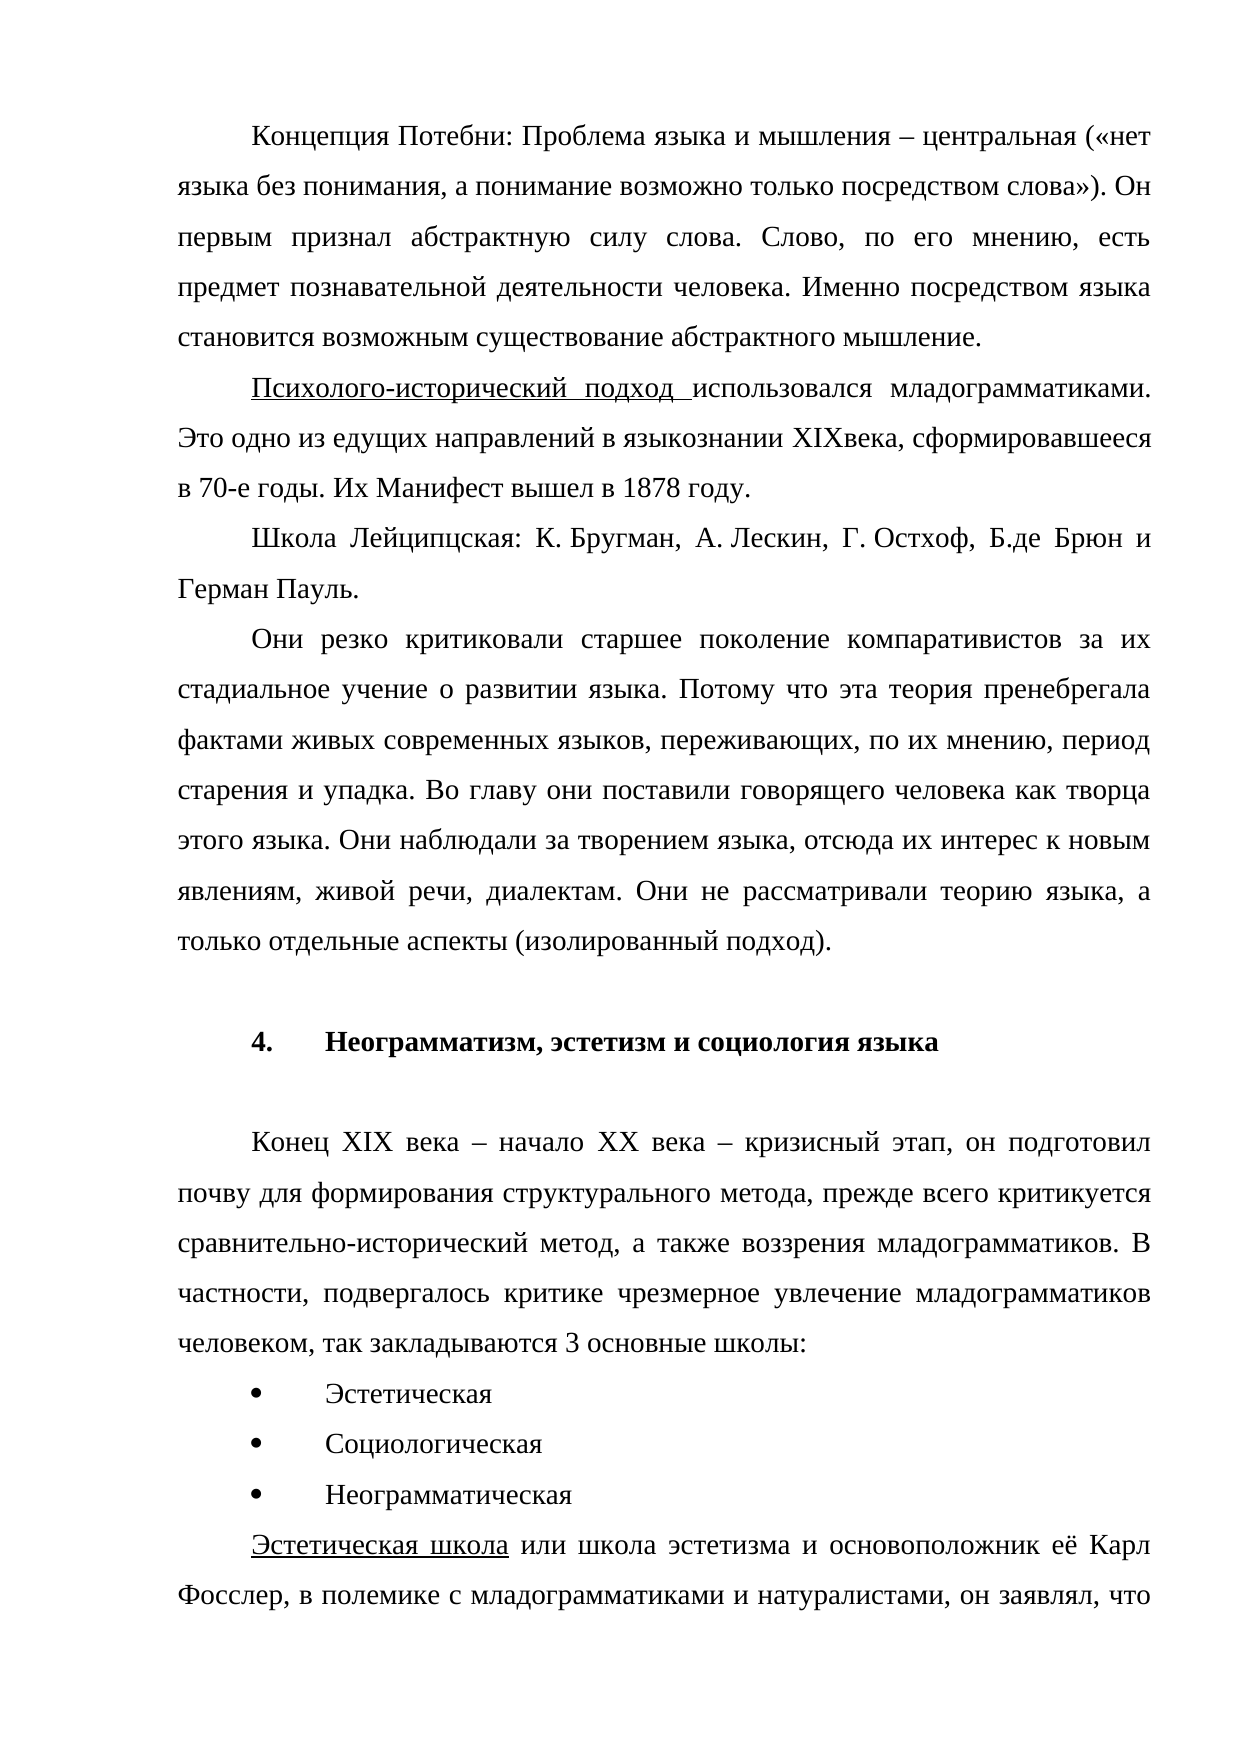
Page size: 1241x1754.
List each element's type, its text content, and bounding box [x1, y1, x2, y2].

list Социологическая [177, 1426, 1152, 1460]
text Психолого-исторический подход использовался младограмматиками. Это одно из едущих направлений в языкознании XIXвека, сформировавшееся в 70-е годы. Их Манифест вышел в 1878 году. [177, 370, 1152, 504]
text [177, 1527, 1152, 1611]
text Конец XIX века – начало XX века – кризисный этап, он подготовил почву для формирования структурального метода, прежде всего критикуется сравнительно-исторический метод, а также воззрения младограмматиков. В частности, подвергалось критике чрезмерное увлечение младограмматиков человеком, так закладываются 3 основные школы: [177, 1124, 1152, 1359]
list Неограмматизм, эстетизм и социология языка [177, 1024, 1152, 1057]
text Они резко критиковали старшее поколение компаративистов за их стадиальное учение о развитии языка. Потому что эта теория пренебрегала фактами живых современных языков, переживающих, по их мнению, период старения и упадка. Во главу они поставили говорящего человека как творца этого языка. Они наблюдали за творением языка, отсюда их интерес к новым явлениям, живой речи, диалектам. Они не рассматривали теорию языка, а только отдельные аспекты (изолированный подход). [177, 621, 1152, 957]
list Неограмматическая [177, 1477, 1152, 1510]
text Концепция Потебни: Проблема языка и мышления – центральная («нет языка без понимания, а понимание возможно только посредством слова»). Он первым признал абстрактную силу слова. Слово, по его мнению, есть предмет познавательной деятельности человека. Именно посредством языка становится возможным существование абстрактного мышление. [177, 118, 1152, 353]
list Эстетическая [177, 1376, 1152, 1409]
text Школа Лейципцская: К. Бругман, А. Лескин, Г. Остхоф, Б.де Брюн и Герман Пауль. [177, 521, 1152, 604]
